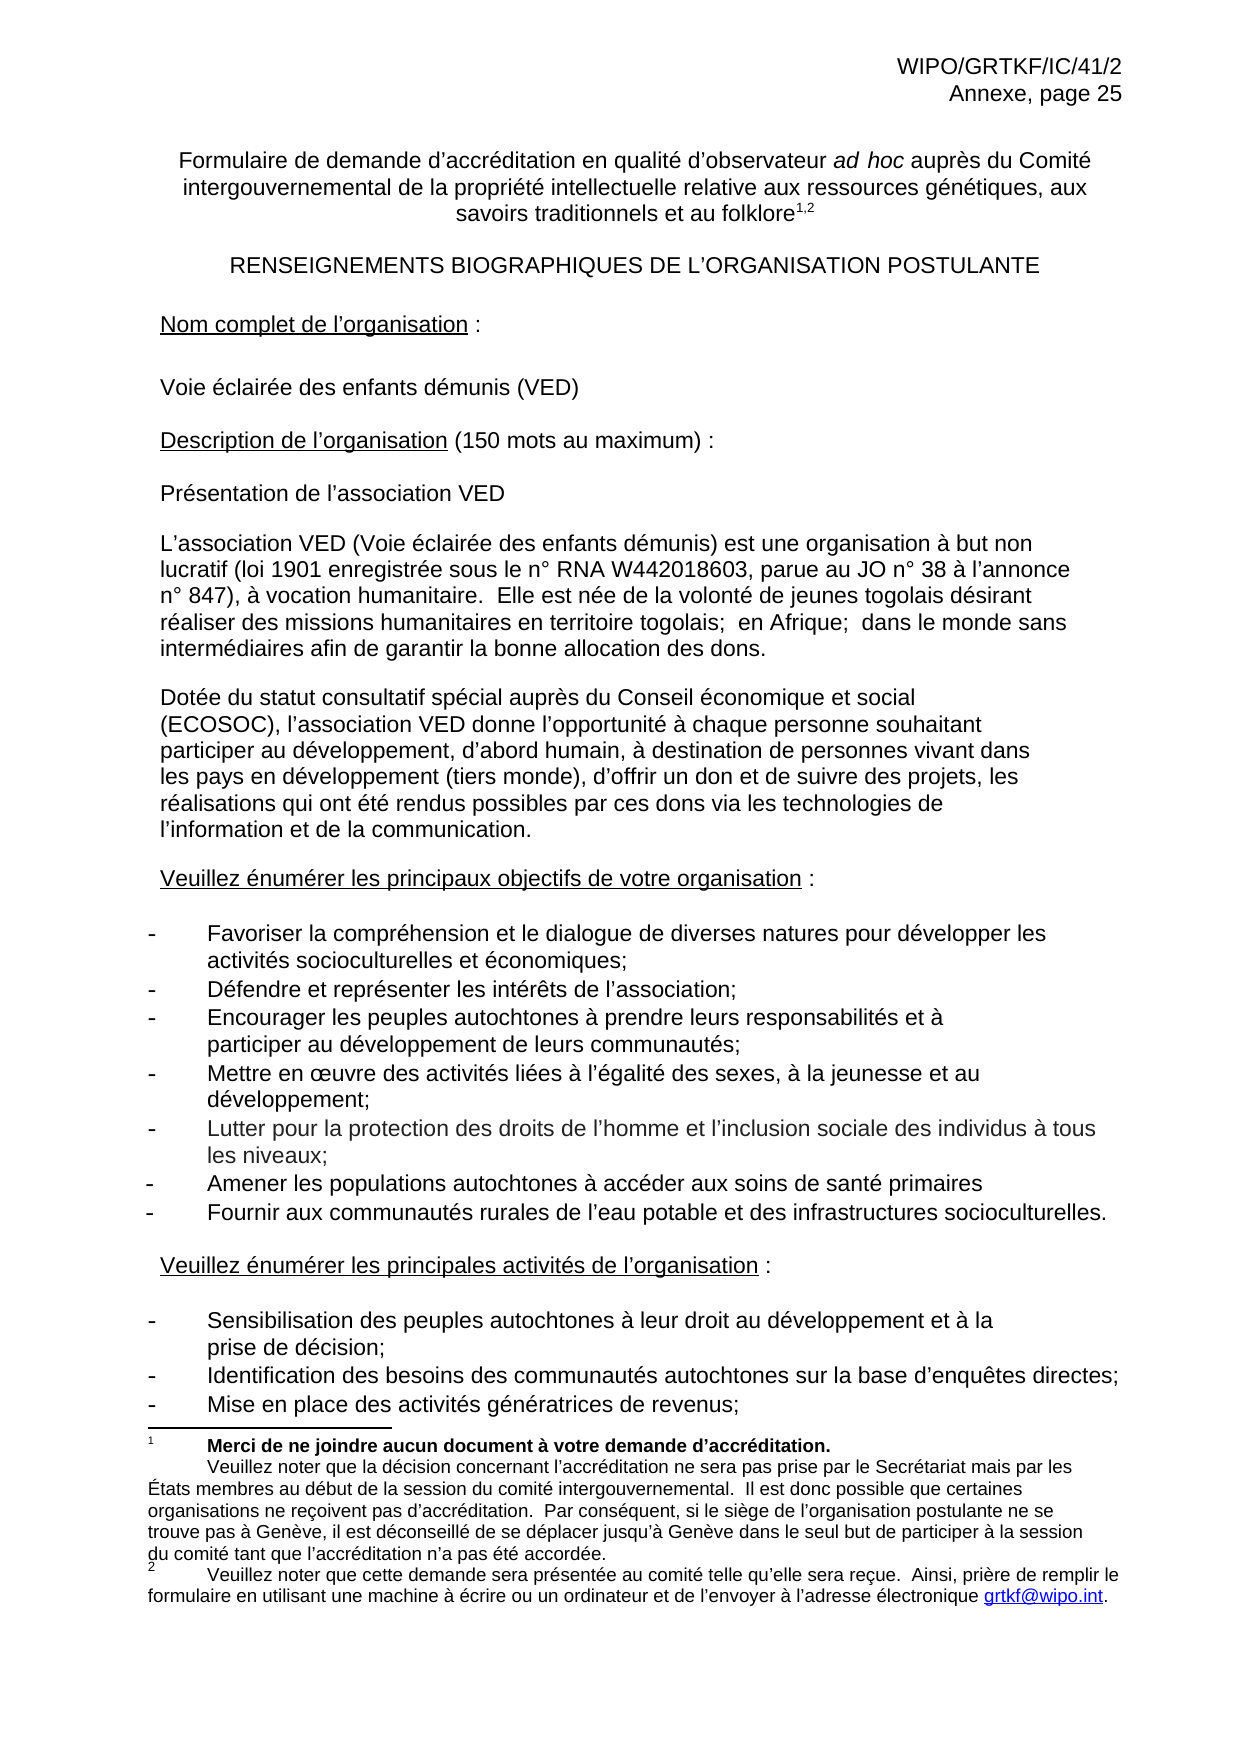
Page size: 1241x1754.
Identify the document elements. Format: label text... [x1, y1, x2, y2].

list Sensibilisation des peuples autochtones à leur droit au développement et à la prise de décision; [148, 1306, 1030, 1361]
text L’association VED (Voie éclairée des enfants démunis) est une organisation à but non lucratif (loi 1901 enregistrée sous le n° RNA W442018603, parue au JO n° 38 à l’annonce n° 847), à vocation humanitaire. Elle est née de la volonté de jeunes togolais désirant réaliser des missions humanitaires en territoire togolais; en Afrique; dans le monde sans intermédiaires afin de garantir la bonne allocation des dons. [160, 529, 1090, 661]
list Identification des besoins des communautés autochtones sur la base d’enquêtes directes; [148, 1361, 1122, 1389]
list Amener les populations autochtones à accéder aux soins de santé primaires [145, 1168, 1122, 1197]
list Favoriser la compréhension et le dialogue de diverses natures pour développer les activités socioculturelles et économiques; [148, 918, 1088, 974]
list Fournir aux communautés rurales de l’eau potable et des infrastructures socioculturelles. [145, 1197, 1122, 1226]
text Présentation de l’association VED [160, 480, 1122, 507]
list Mise en place des activités génératrices de revenus; [148, 1389, 1122, 1418]
text Veuillez énumérer les principales activités de l’organisation : [160, 1252, 1122, 1278]
text Formulaire de demande d’accréditation en qualité d’observateur ad hoc auprès du Comité intergouvernemental de la propriété intellectuelle relative aux ressources génétiques, aux savoirs traditionnels et au folklore, [148, 147, 1122, 227]
subtitle RENSEIGNEMENTS BIOGRAPHIQUES DE L’ORGANISATION POSTULANTE [148, 252, 1122, 278]
list Encourager les peuples autochtones à prendre leurs responsabilités et à participer au développement de leurs communautés; [148, 1002, 1020, 1057]
list Défendre et représenter les intérêts de l’association; [148, 974, 1122, 1002]
text Voie éclairée des enfants démunis (VED) [160, 374, 1122, 400]
text Dotée du statut consultatif spécial auprès du Conseil économique et social (ECOSOC), l’association VED donne l’opportunité à chaque personne souhaitant participer au développement, d’abord humain, à destination de personnes vivant dans les pays en développement (tiers monde), d’offrir un don et de suivre des projets, les réalisations qui ont été rendus possibles par ces dons via les technologies de l’information et de la communication. [160, 684, 1036, 842]
list Mettre en œuvre des activités liées à l’égalité des sexes, à la jeunesse et au développement; [148, 1058, 1122, 1113]
list Lutter pour la protection des droits de l’homme et l’inclusion sociale des individus à tous les niveaux; [148, 1113, 1122, 1168]
text Nom complet de l’organisation : [160, 311, 1122, 337]
text Description de l’organisation (150 mots au maximum) : [160, 427, 1122, 453]
text Veuillez énumérer les principaux objectifs de votre organisation : [160, 865, 1122, 892]
